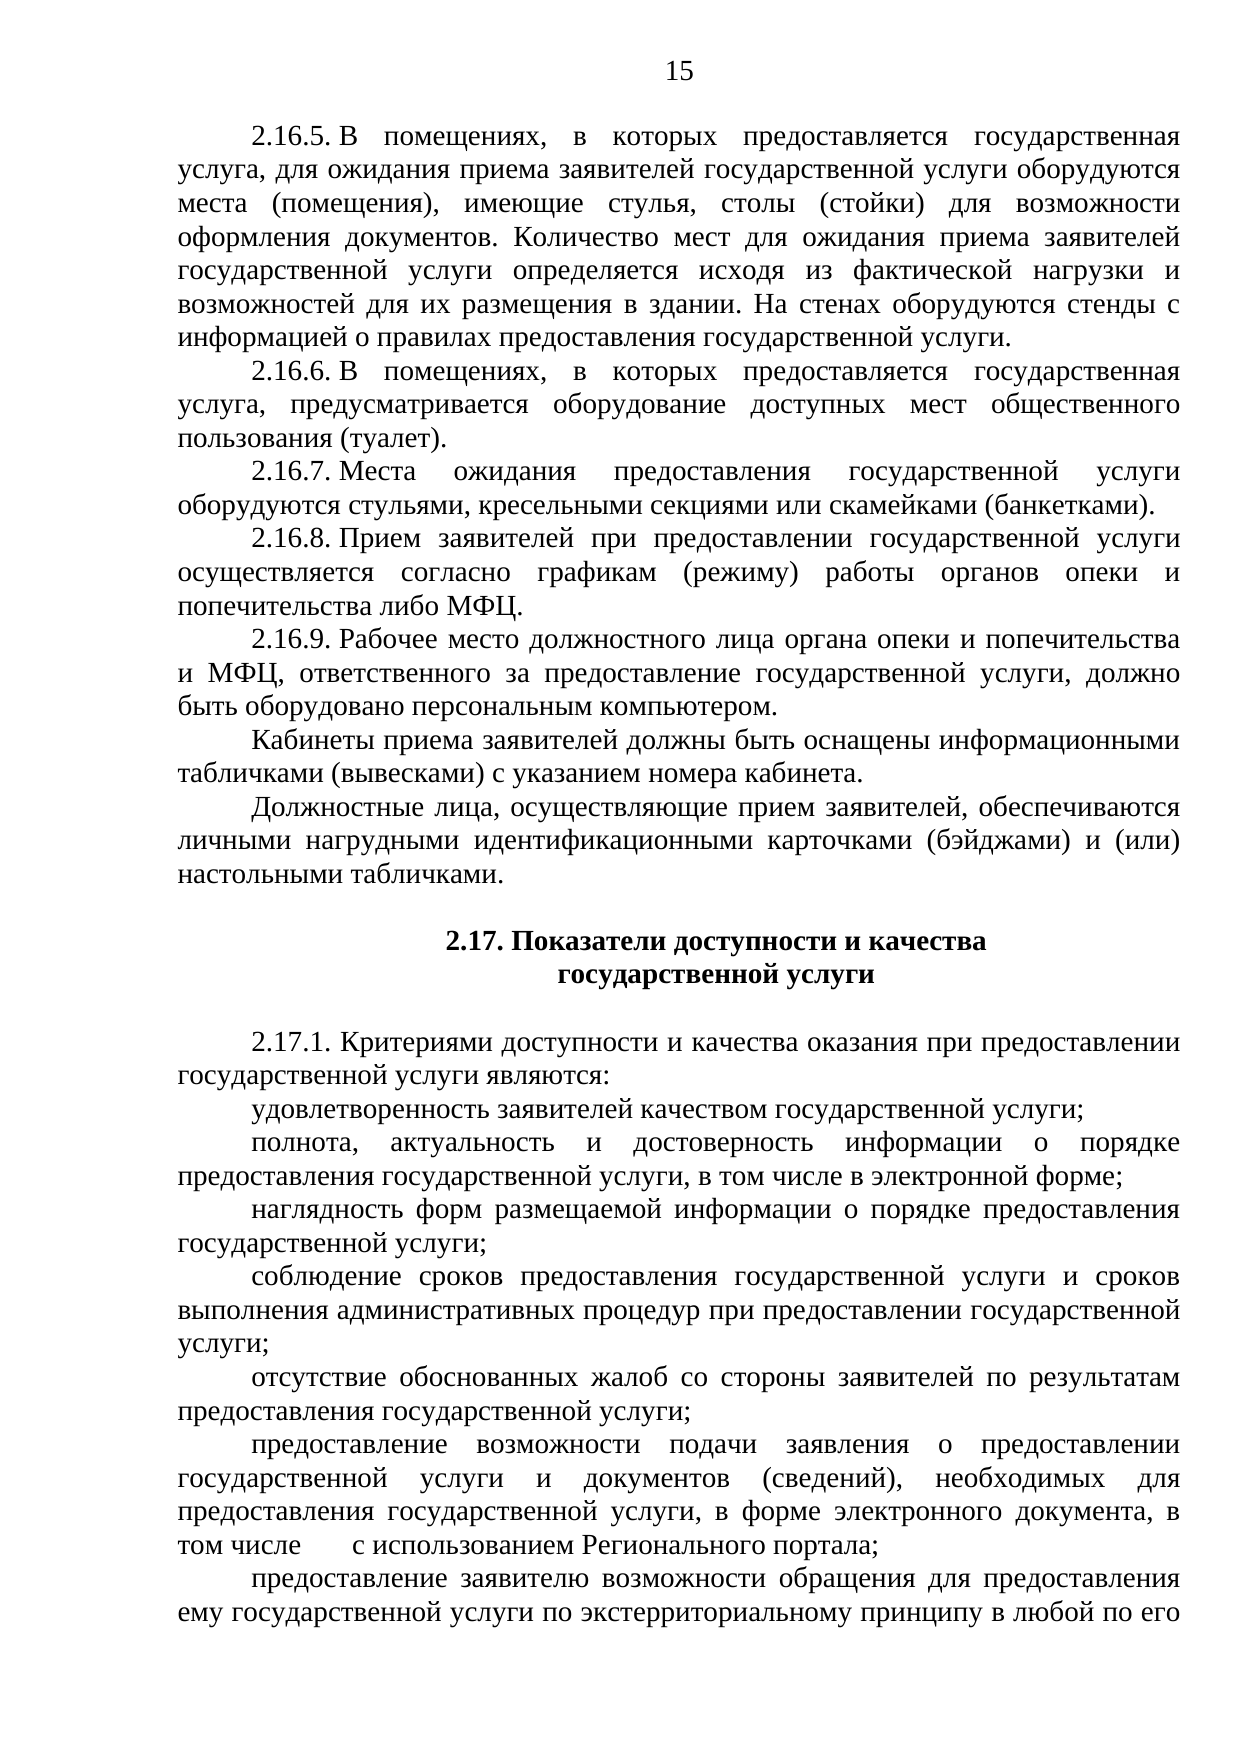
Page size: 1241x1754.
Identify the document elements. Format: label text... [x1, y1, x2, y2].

text предоставление возможности подачи заявления о предоставлении государственной услуги и документов (сведений), необходимых для предоставления государственной услуги, в форме электронного документа, в том числе с использованием Регионального портала; [177, 1426, 1181, 1560]
text отсутствие обоснованных жалоб со стороны заявителей по результатам предоставления государственной услуги; [177, 1359, 1181, 1426]
text 2.17. Показатели доступности и качества [177, 923, 1181, 957]
text Должностные лица, осуществляющие прием заявителей, обеспечиваются личными нагрудными идентификационными карточками (бэйджами) и (или) настольными табличками. [177, 789, 1181, 889]
text государственной услуги [177, 957, 1181, 990]
text 2.16.6. В помещениях, в которых предоставляется государственная услуга, предусматривается оборудование доступных мест общественного пользования (туалет). [177, 353, 1181, 453]
text 2.16.8. Прием заявителей при предоставлении государственной услуги осуществляется согласно графикам (режиму) работы органов опеки и попечительства либо МФЦ. [177, 521, 1181, 621]
text полнота, актуальность и достоверность информации о порядке предоставления государственной услуги, в том числе в электронной форме; [177, 1124, 1181, 1191]
text 2.16.5. В помещениях, в которых предоставляется государственная услуга, для ожидания приема заявителей государственной услуги оборудуются места (помещения), имеющие стулья, столы (стойки) для возможности оформления документов. Количество мест для ожидания приема заявителей государственной услуги определяется исходя из фактической нагрузки и возможностей для их размещения в здании. На стенах оборудуются стенды с информацией о правилах предоставления государственной услуги. [177, 118, 1181, 353]
text 2.16.7. Места ожидания предоставления государственной услуги оборудуются стульями, кресельными секциями или скамейками (банкетками). [177, 453, 1181, 521]
text 2.17.1. Критериями доступности и качества оказания при предоставлении государственной услуги являются: [177, 1024, 1181, 1091]
text удовлетворенность заявителей качеством государственной услуги; [177, 1091, 1181, 1124]
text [177, 1560, 1181, 1627]
text 2.16.9. Рабочее место должностного лица органа опеки и попечительства и МФЦ, ответственного за предоставление государственной услуги, должно быть оборудовано персональным компьютером. [177, 621, 1181, 722]
text наглядность форм размещаемой информации о порядке предоставления государственной услуги; [177, 1191, 1181, 1258]
text соблюдение сроков предоставления государственной услуги и сроков выполнения административных процедур при предоставлении государственной услуги; [177, 1258, 1181, 1359]
text Кабинеты приема заявителей должны быть оснащены информационными табличками (вывесками) с указанием номера кабинета. [177, 722, 1181, 789]
